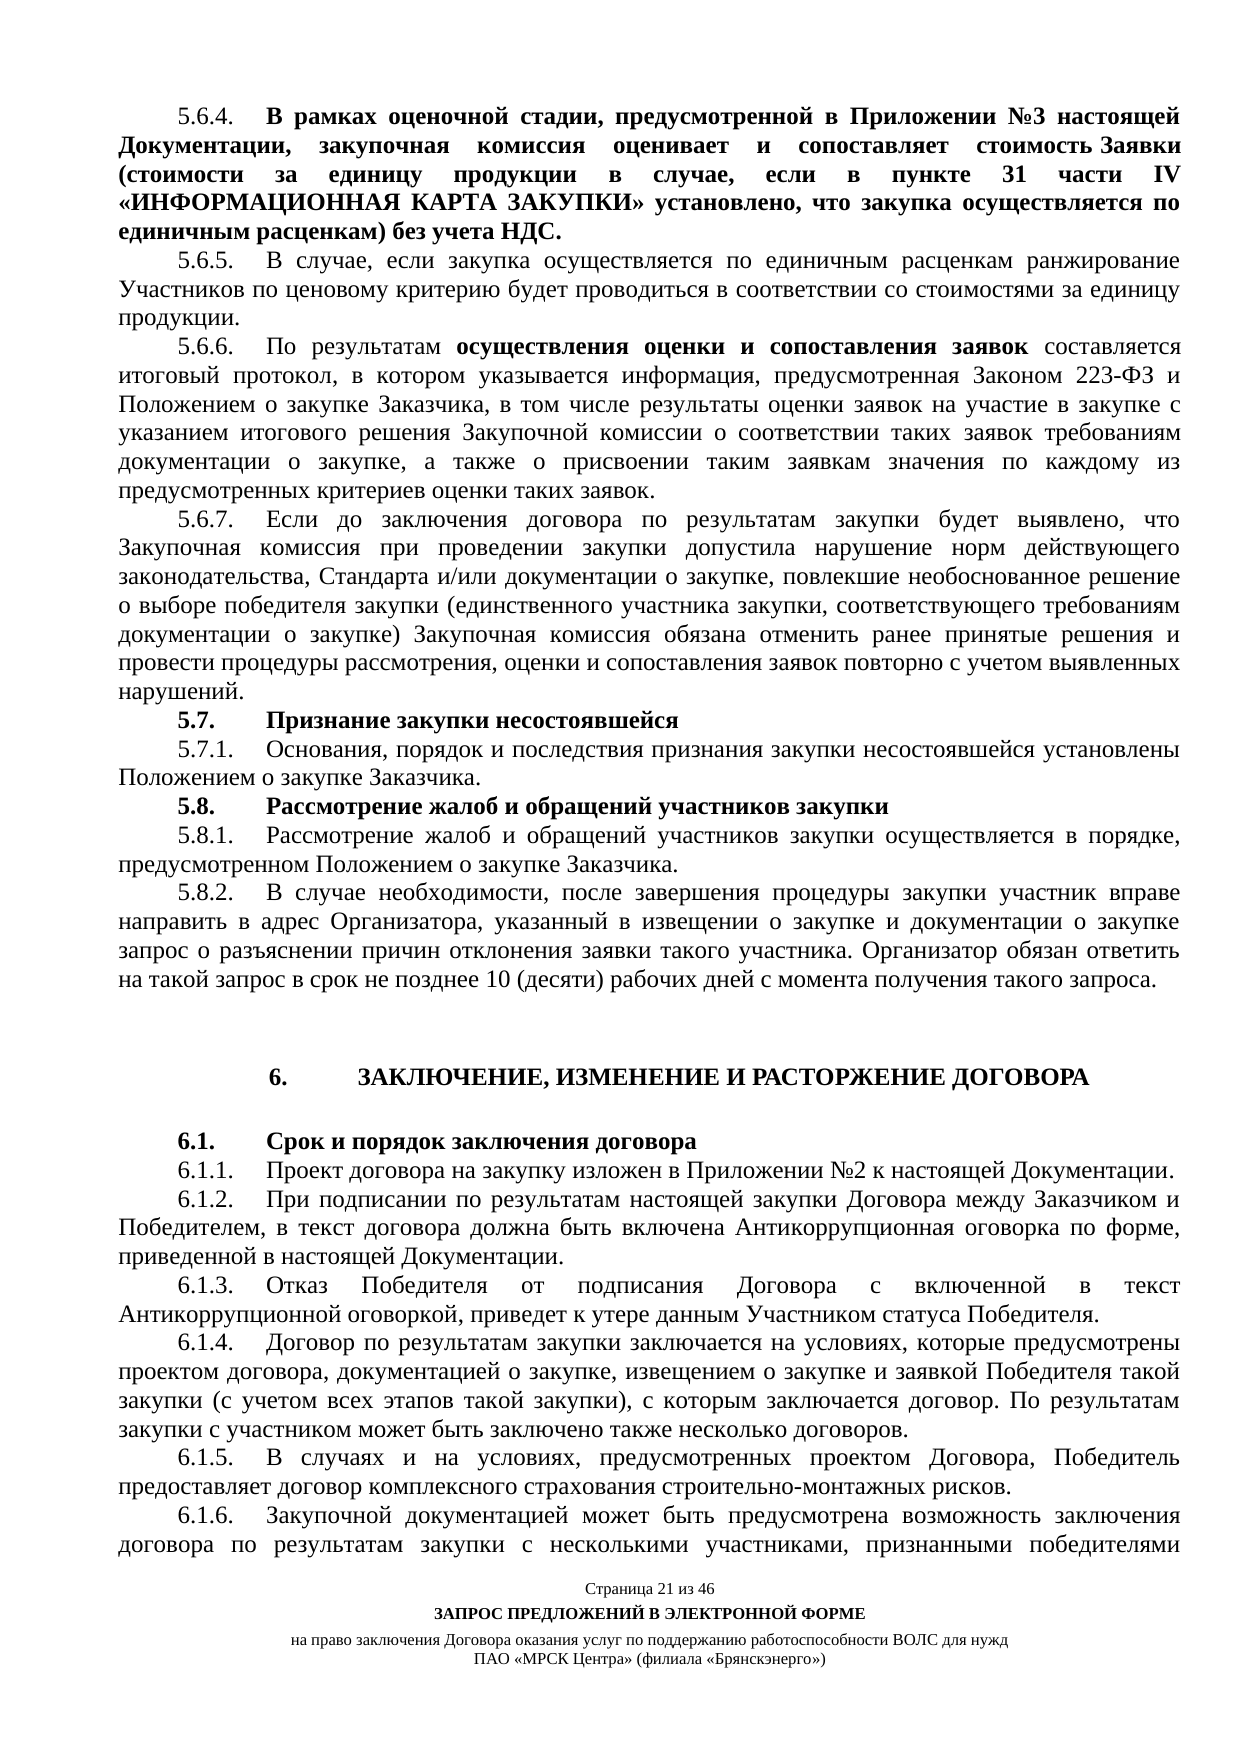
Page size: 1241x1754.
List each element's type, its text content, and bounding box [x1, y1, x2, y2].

subtitle Проект договора на закупку изложен в Приложении №2 к настоящей Документации. [118, 1155, 1181, 1184]
subtitle Отказ Победителя от подписания Договора с включенной в текст Антикоррупционной оговоркой, приведет к утере данным Участником статуса Победителя. [118, 1270, 1181, 1327]
subtitle В случаях и на условиях, предусмотренных проектом Договора, Победитель предоставляет договор комплексного страхования строительно-монтажных рисков. [118, 1442, 1181, 1500]
subtitle Договор по результатам закупки заключается на условиях, которые предусмотрены проектом договора, документацией о закупке, извещением о закупке и заявкой Победителя такой закупки (с учетом всех этапов такой закупки), с которым заключается договор. По результатам закупки с участником может быть заключено также несколько договоров. [118, 1327, 1181, 1442]
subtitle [118, 1500, 1181, 1557]
subtitle В рамках оценочной стадии, предусмотренной в Приложении №3 настоящей Документации, закупочная комиссия оценивает и сопоставляет стоимость Заявки (стоимости за единицу продукции в случае, если в пункте 31 части IV «ИНФОРМАЦИОННАЯ КАРТА ЗАКУПКИ» установлено, что закупка осуществляется по единичным расценкам) без учета НДС. [118, 101, 1181, 245]
subtitle В случае, если закупка осуществляется по единичным расценкам ранжирование Участников по ценовому критерию будет проводиться в соответствии со стоимостями за единицу продукции. [118, 245, 1181, 331]
subtitle В случае необходимости, после завершения процедуры закупки участник вправе направить в адрес Организатора, указанный в извещении о закупке и документации о закупке запрос о разъяснении причин отклонения заявки такого участника. Организатор обязан ответить на такой запрос в срок не позднее 10 (десяти) рабочих дней с момента получения такого запроса. [118, 877, 1181, 992]
subtitle Признание закупки несостоявшейся [118, 705, 1181, 734]
subtitle Основания, порядок и последствия признания закупки несостоявшейся установлены Положением о закупке Заказчика. [118, 734, 1181, 791]
subtitle Рассмотрение жалоб и обращений участников закупки осуществляется в порядке, предусмотренном Положением о закупке Заказчика. [118, 820, 1181, 877]
subtitle Если до заключения договора по результатам закупки будет выявлено, что Закупочная комиссия при проведении закупки допустила нарушение норм действующего законодательства, Стандарта и/или документации о закупке, повлекшие необоснованное решение о выборе победителя закупки (единственного участника закупки, соответствующего требованиям документации о закупке) Закупочная комиссия обязана отменить ранее принятые решения и провести процедуры рассмотрения, оценки и сопоставления заявок повторно с учетом выявленных нарушений. [118, 504, 1181, 705]
subtitle ЗАКЛЮЧЕНИЕ, ИЗМЕНЕНИЕ И РАСТОРЖЕНИЕ ДОГОВОРА [118, 1062, 1181, 1091]
subtitle При подписании по результатам настоящей закупки Договора между Заказчиком и Победителем, в текст договора должна быть включена Антикоррупционная оговорка по форме, приведенной в настоящей Документации. [118, 1184, 1181, 1270]
subtitle Срок и порядок заключения договора [118, 1126, 1181, 1155]
subtitle По результатам осуществления оценки и сопоставления заявок составляется итоговый протокол, в котором указывается информация, предусмотренная Законом 223-ФЗ и Положением о закупке Заказчика, в том числе результаты оценки заявок на участие в закупке с указанием итогового решения Закупочной комиссии о соответствии таких заявок требованиям документации о закупке, а также о присвоении таким заявкам значения по каждому из предусмотренных критериев оценки таких заявок. [118, 331, 1181, 504]
subtitle Рассмотрение жалоб и обращений участников закупки [118, 791, 1181, 820]
